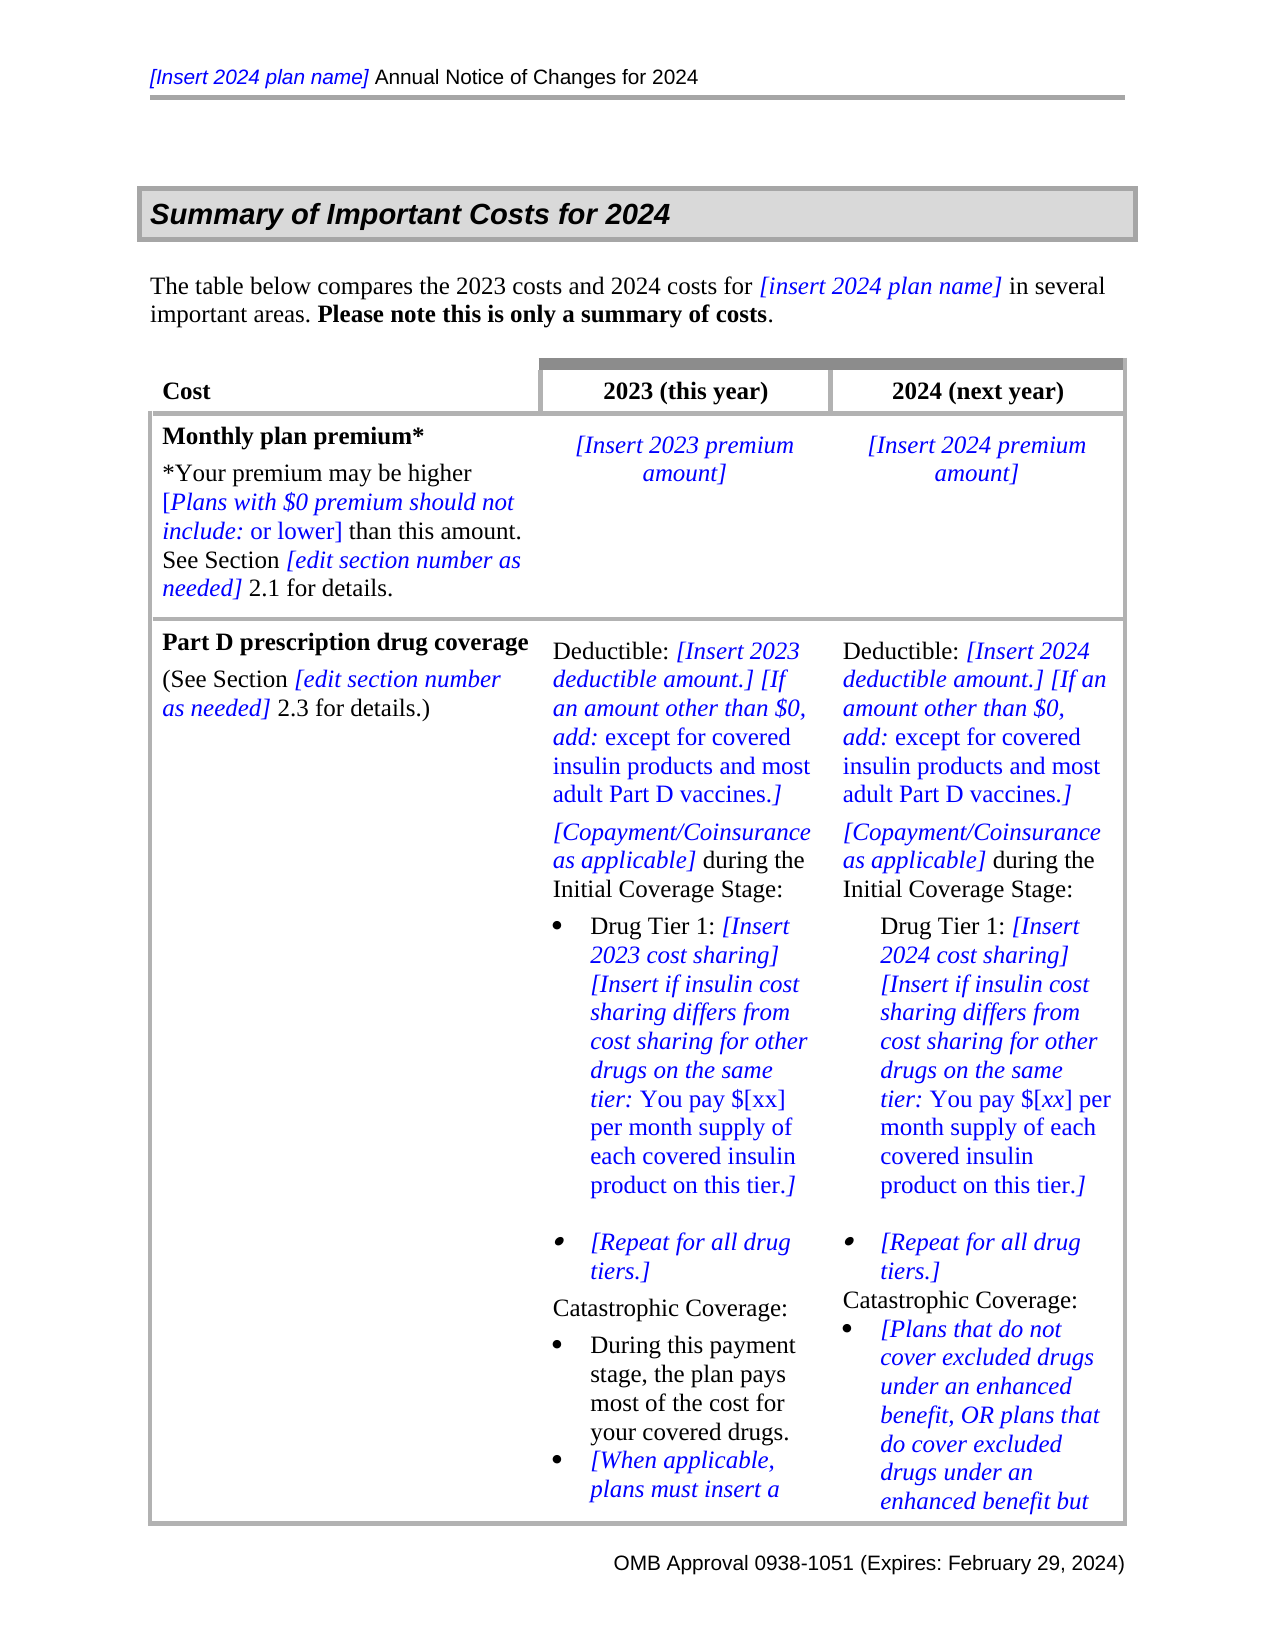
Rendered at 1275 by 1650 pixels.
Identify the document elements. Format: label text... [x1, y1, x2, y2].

table_cell [Insert 2023 premium amount] [541, 416, 831, 617]
subtitle Summary of Important Costs for 2024 [142, 191, 1133, 237]
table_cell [152, 618, 541, 1521]
table_header 2024 (next year) [833, 370, 1123, 411]
text The table below compares the 2023 costs and 2024 costs for [insert 2024 plan name] in several important areas. Please note this is only a summary of costs. [150, 271, 1125, 328]
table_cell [541, 621, 831, 1521]
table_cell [831, 621, 1123, 1521]
table_cell Monthly plan premium* *Your premium may be higher [Plans with $0 premium should not include: or lower] than this amount. See Section [edit section number as needed] 2.1 for details. [152, 412, 541, 617]
table_header Cost [150, 358, 539, 411]
table_header 2023 (this year) [543, 370, 828, 411]
table_cell [Insert 2024 premium amount] [831, 416, 1123, 617]
